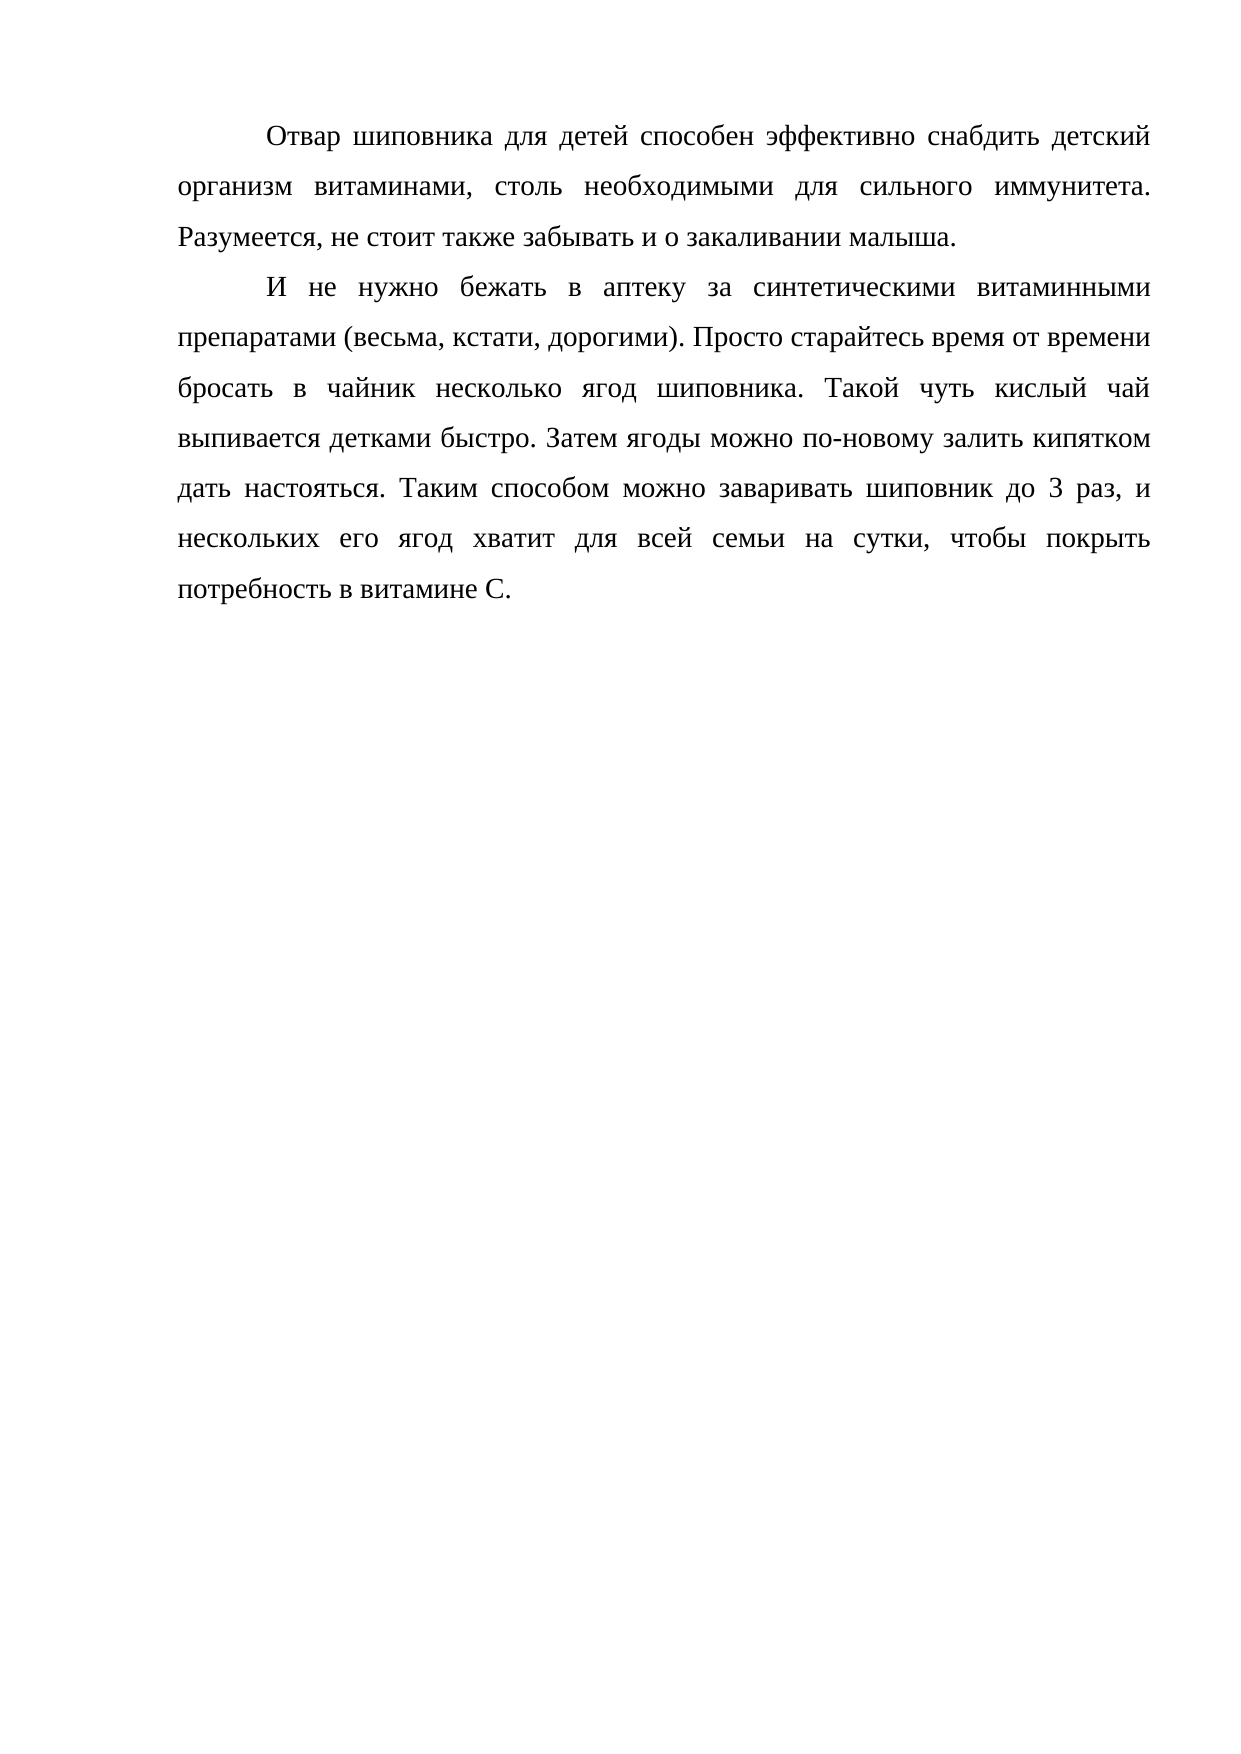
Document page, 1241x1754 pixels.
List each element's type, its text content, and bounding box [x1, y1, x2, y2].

text Отвар шиповника для детей способен эффективно снабдить детский организм витаминами, столь необходимыми для сильного иммунитета. Разумеется, не стоит также забывать и о закаливании малыша. [177, 118, 1152, 252]
text И не нужно бежать в аптеку за синтетическими витаминными препаратами (весьма, кстати, дорогими). Просто старайтесь время от времени бросать в чайник несколько ягод шиповника. Такой чуть кислый чай выпивается детками быстро. Затем ягоды можно по-новому залить кипятком дать настояться. Таким способом можно заваривать шиповник до 3 раз, и нескольких его ягод хватит для всей семьи на сутки, чтобы покрыть потребность в витамине С. [177, 269, 1152, 604]
